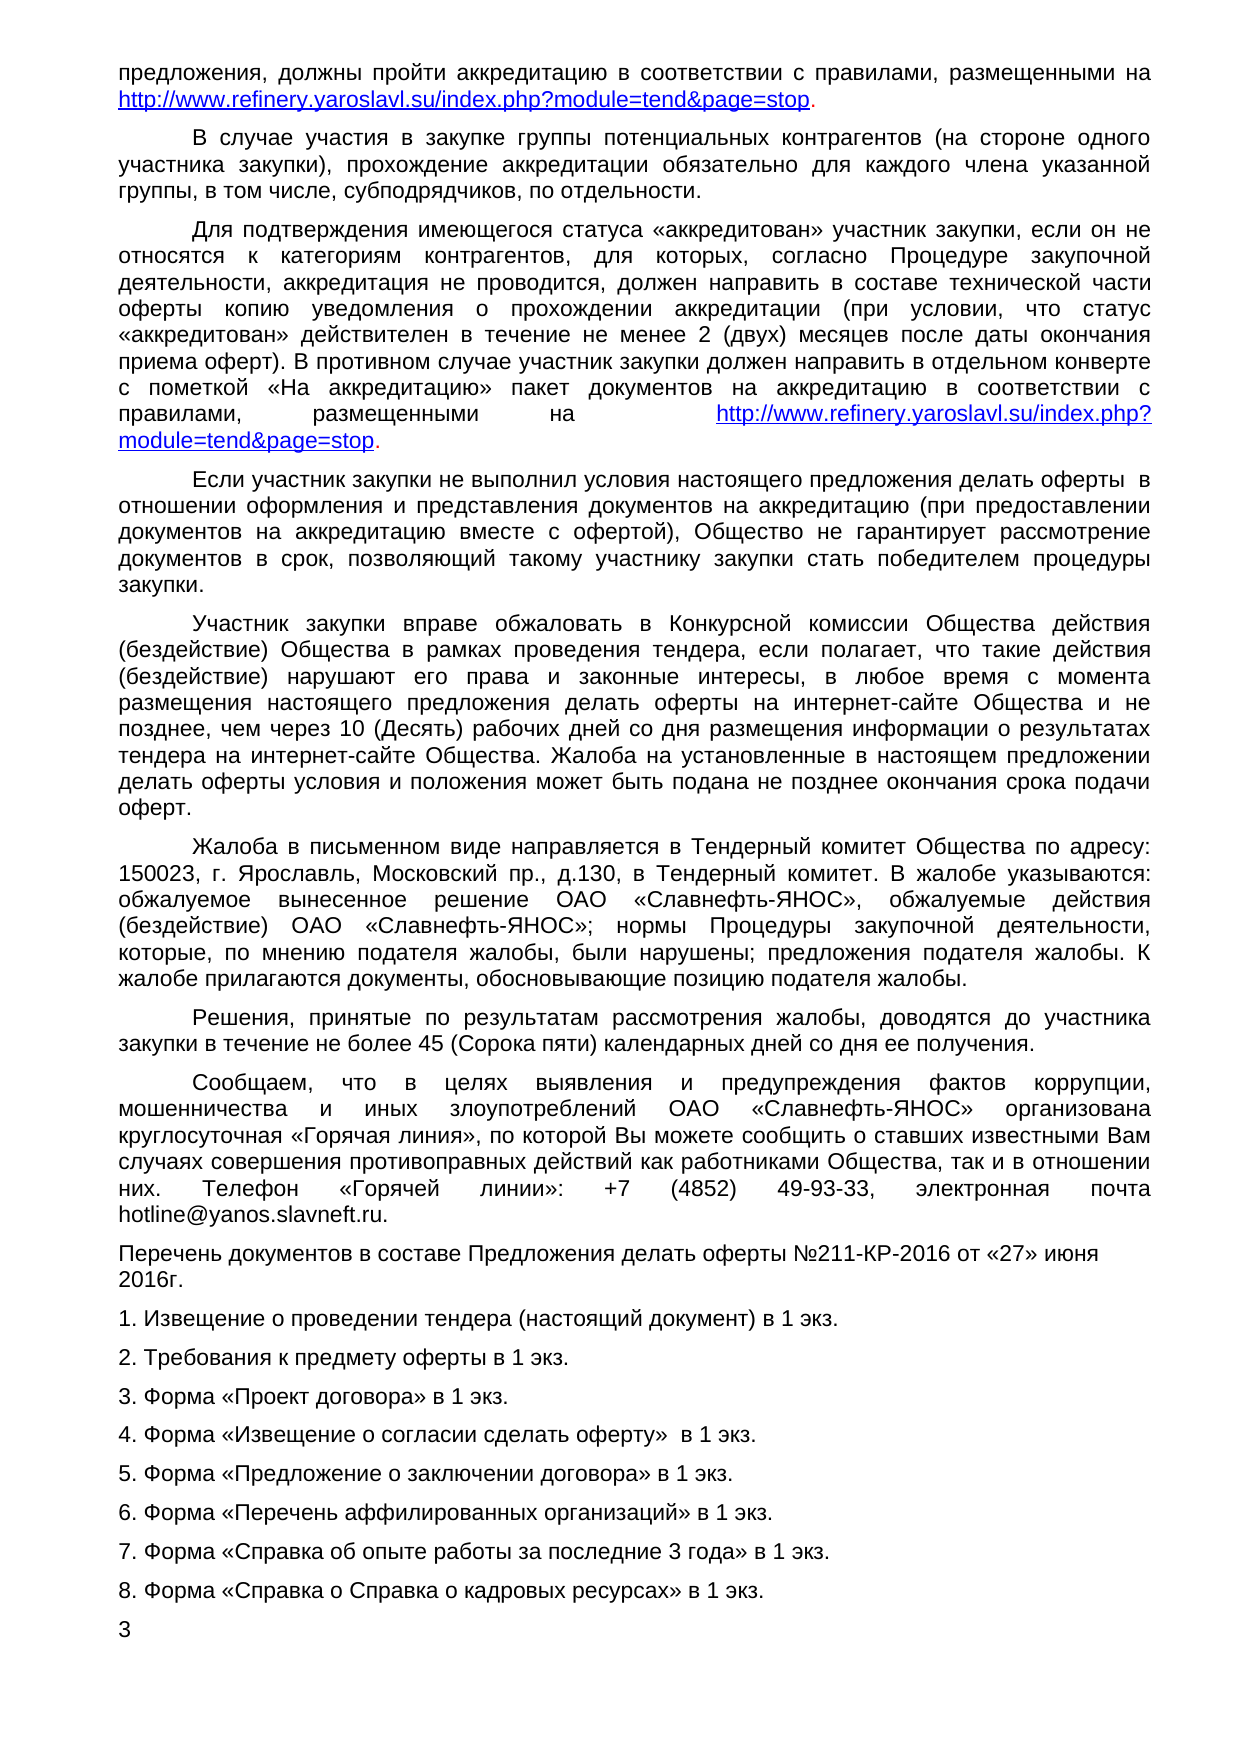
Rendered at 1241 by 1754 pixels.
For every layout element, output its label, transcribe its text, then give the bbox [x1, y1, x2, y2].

text 5. Форма «Предложение о заключении договора» в 1 экз. [118, 1460, 1152, 1487]
text 1. Извещение о проведении тендера (настоящий документ) в 1 экз. [118, 1305, 1152, 1331]
text 3. Форма «Проект договора» в 1 экз. [118, 1383, 1152, 1409]
text Решения, принятые по результатам рассмотрения жалобы, доводятся до участника закупки в течение не более 45 (Сорока пяти) календарных дней со дня ее получения. [118, 1004, 1152, 1057]
text Участник закупки вправе обжаловать в Конкурсной комиссии Общества действия (бездействие) Общества в рамках проведения тендера, если полагает, что такие действия (бездействие) нарушают его права и законные интересы, в любое время с момента размещения настоящего предложения делать оферты на интернет-сайте Общества и не позднее, чем через 10 (Десять) рабочих дней со дня размещения информации о результатах тендера на интернет-сайте Общества. Жалоба на установленные в настоящем предложении делать оферты условия и положения может быть подана не позднее окончания срока подачи оферт. [118, 610, 1152, 821]
text 4. Форма «Извещение о согласии сделать оферту» в 1 экз. [118, 1421, 1152, 1448]
text 7. Форма «Справка об опыте работы за последние 3 года» в 1 экз. [118, 1538, 1152, 1564]
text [118, 59, 1152, 112]
text В случае участия в закупке группы потенциальных контрагентов (на стороне одного участника закупки), прохождение аккредитации обязательно для каждого члена указанной группы, в том числе, субподрядчиков, по отдельности. [118, 124, 1152, 203]
text Перечень документов в составе Предложения делать оферты №211-КР-2016 от «27» июня 2016г. [118, 1240, 1152, 1292]
text Для подтверждения имеющегося статуса «аккредитован» участник закупки, если он не относятся к категориям контрагентов, для которых, согласно Процедуре закупочной деятельности, аккредитация не проводится, должен направить в составе технической части оферты копию уведомления о прохождении аккредитации (при условии, что статус «аккредитован» действителен в течение не менее 2 (двух) месяцев после даты окончания приема оферт). В противном случае участник закупки должен направить в отдельном конверте с пометкой «На аккредитацию» пакет документов на аккредитацию в соответствии с правилами, размещенными на http://www.refinery.yaroslavl.su/index.php?module=tend&page=stop. [118, 216, 1152, 453]
text 2. Требования к предмету оферты в 1 экз. [118, 1344, 1152, 1370]
text Если участник закупки не выполнил условия настоящего предложения делать оферты в отношении оформления и представления документов на аккредитацию (при предоставлении документов на аккредитацию вместе с офертой), Общество не гарантирует рассмотрение документов в срок, позволяющий такому участнику закупки стать победителем процедуры закупки. [118, 466, 1152, 597]
text Сообщаем, что в целях выявления и предупреждения фактов коррупции, мошенничества и иных злоупотреблений ОАО «Славнефть-ЯНОС» организована круглосуточная «Горячая линия», по которой Вы можете сообщить о ставших известными Вам случаях совершения противоправных действий как работниками Общества, так и в отношении них. Телефон «Горячей линии»: +7 (4852) 49-93-33, электронная почта hotline@yanos.slavneft.ru. [118, 1069, 1152, 1227]
text 3 [118, 1616, 1152, 1642]
text Жалоба в письменном виде направляется в Тендерный комитет Общества по адресу: 150023, г. Ярославль, Московский пр., д.130, в Тендерный комитет. В жалобе указываются: обжалуемое вынесенное решение ОАО «Славнефть-ЯНОС», обжалуемые действия (бездействие) ОАО «Славнефть-ЯНОС»; нормы Процедуры закупочной деятельности, которые, по мнению подателя жалобы, были нарушены; предложения подателя жалобы. К жалобе прилагаются документы, обосновывающие позицию подателя жалобы. [118, 833, 1152, 991]
text 6. Форма «Перечень аффилированных организаций» в 1 экз. [118, 1499, 1152, 1526]
text 8. Форма «Справка о Справка о кадровых ресурсах» в 1 экз. [118, 1577, 1152, 1603]
